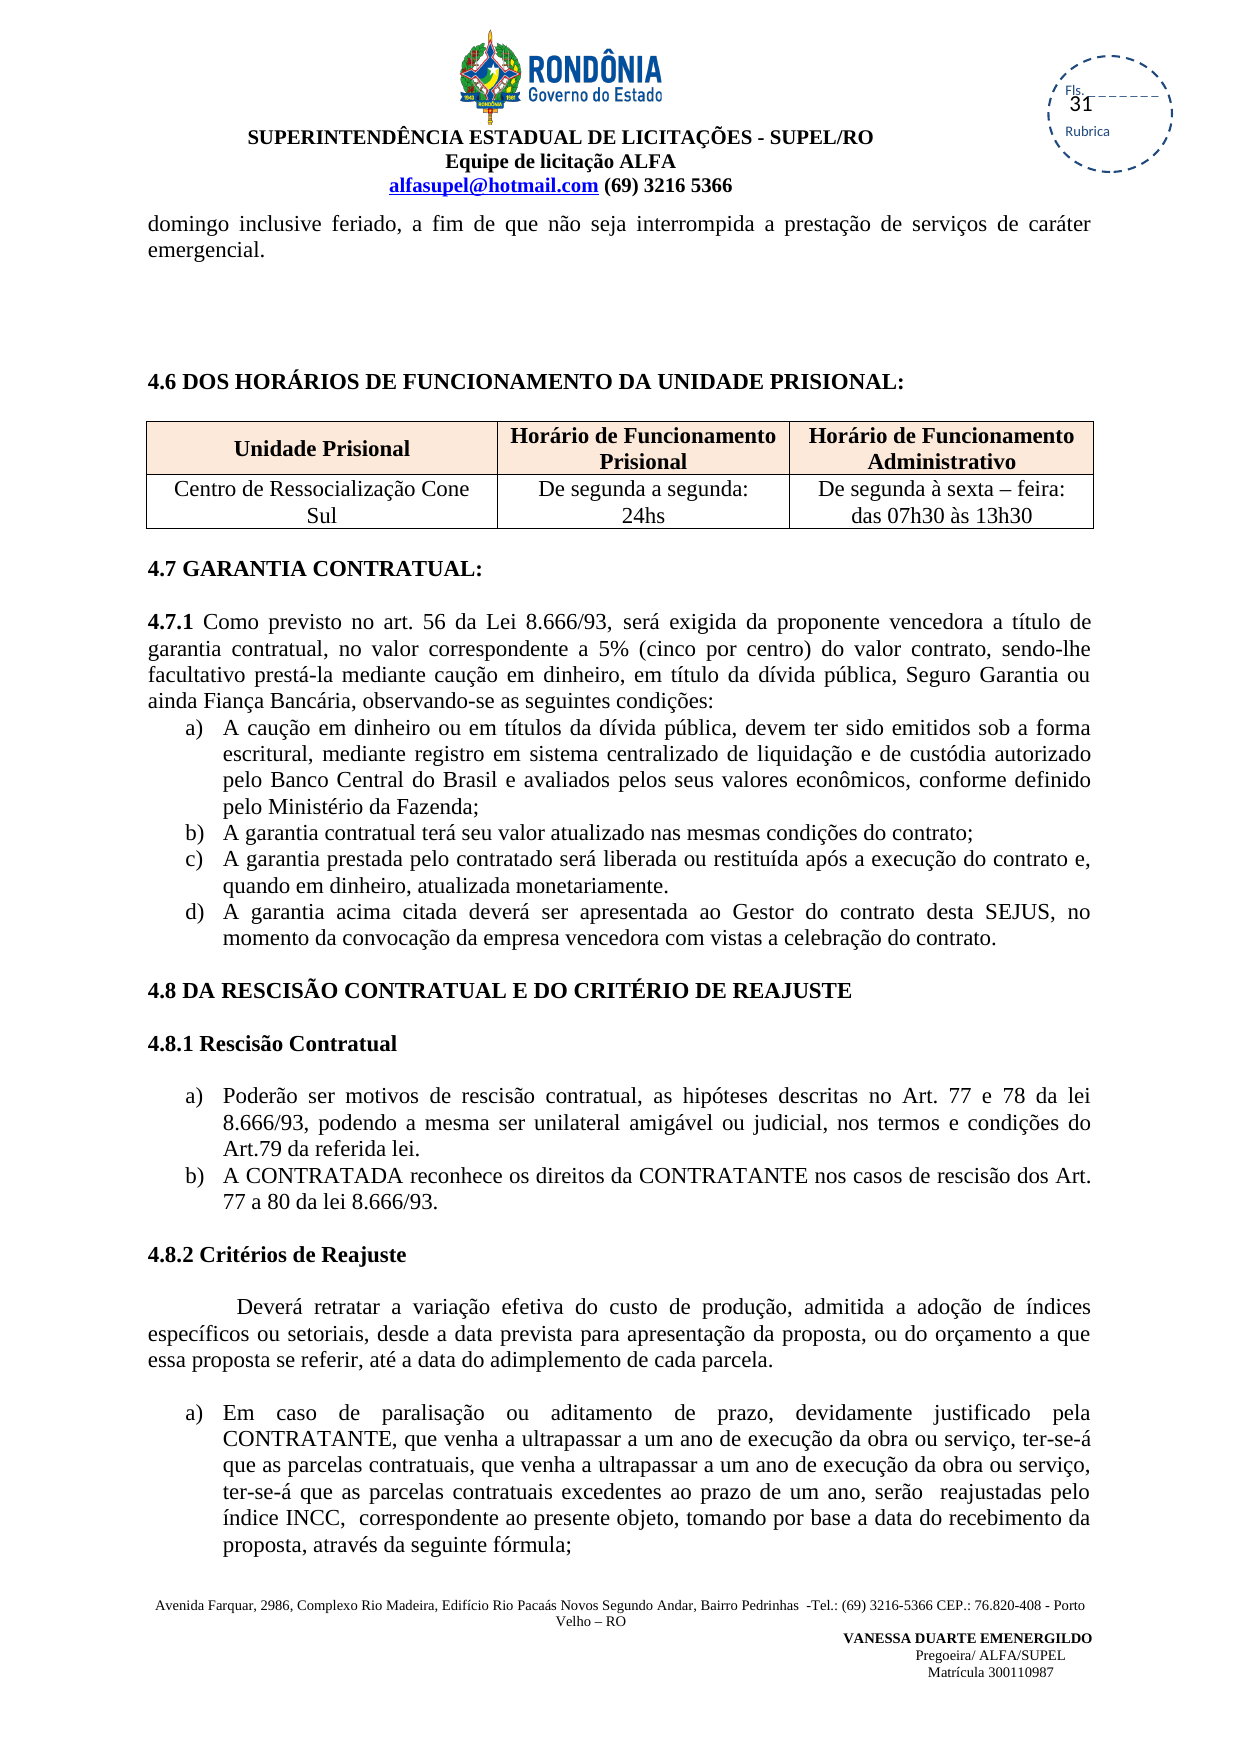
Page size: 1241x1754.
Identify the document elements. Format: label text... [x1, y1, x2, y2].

table_header Horário de Funcionamento Administrativo [790, 422, 1093, 474]
picture [459, 29, 662, 125]
list Em caso de paralisação ou aditamento de prazo, devidamente justificado pela CONTRATANTE, que venha a ultrapassar a um ano de execução da obra ou serviço, ter-se-á que as parcelas contratuais, que venha a ultrapassar a um ano de execução da obra ou serviço, ter-se-á que as parcelas contratuais excedentes ao prazo de um ano, serão reajustadas pelo índice INCC, correspondente ao presente objeto, tomando por base a data do recebimento da proposta, através da seguinte fórmula; [185, 1399, 1092, 1557]
text 4.6 DOS HORÁRIOS DE FUNCIONAMENTO DA UNIDADE PRISIONAL: [148, 368, 1092, 394]
table_header Horário de Funcionamento Prisional [498, 422, 789, 474]
table_cell De segunda a segunda: 24hs [498, 475, 789, 528]
text 4.7 GARANTIA CONTRATUAL: [148, 556, 1092, 582]
text 4.8.1 Rescisão Contratual [148, 1030, 1092, 1056]
text 4.8 DA RESCISÃO CONTRATUAL E DO CRITÉRIO DE REAJUSTE [148, 977, 1092, 1003]
list A garantia prestada pelo contratado será liberada ou restituída após a execução do contrato e, quando em dinheiro, atualizada monetariamente. [185, 845, 1092, 898]
text 4.8.2 Critérios de Reajuste [148, 1241, 1092, 1267]
list A caução em dinheiro ou em títulos da dívida pública, devem ter sido emitidos sob a forma escritural, mediante registro em sistema centralizado de liquidação e de custódia autorizado pelo Banco Central do Brasil e avaliados pelos seus valores econômicos, conforme definido pelo Ministério da Fazenda; [185, 714, 1092, 819]
list A garantia contratual terá seu valor atualizado nas mesmas condições do contrato; [185, 819, 1092, 845]
text Deverá retratar a variação efetiva do custo de produção, admitida a adoção de índices específicos ou setoriais, desde a data prevista para apresentação da proposta, ou do orçamento a que essa proposta se referir, até a data do adimplemento de cada parcela. [148, 1293, 1092, 1372]
list Poderão ser motivos de rescisão contratual, as hipóteses descritas no Art. 77 e 78 da lei 8.666/93, podendo a mesma ser unilateral amigável ou judicial, nos termos e condições do Art.79 da referida lei. [185, 1083, 1092, 1162]
list A CONTRATADA reconhece os direitos da CONTRATANTE nos casos de rescisão dos Art. 77 a 80 da lei 8.666/93. [185, 1162, 1092, 1214]
table_cell De segunda à sexta – feira: das 07h30 às 13h30 [790, 475, 1093, 528]
table_cell Centro de Ressocialização Cone Sul [147, 475, 497, 528]
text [148, 210, 1092, 262]
list A garantia acima citada deverá ser apresentada ao Gestor do contrato desta SEJUS, no momento da convocação da empresa vencedora com vistas a celebração do contrato. [185, 898, 1092, 951]
text 4.7.1 Como previsto no art. 56 da Lei 8.666/93, será exigida da proponente vencedora a título de garantia contratual, no valor correspondente a 5% (cinco por centro) do valor contrato, sendo-lhe facultativo prestá-la mediante caução em dinheiro, em título da dívida pública, Seguro Garantia ou ainda Fiança Bancária, observando-se as seguintes condições: [148, 608, 1092, 714]
table_header Unidade Prisional [147, 422, 497, 474]
